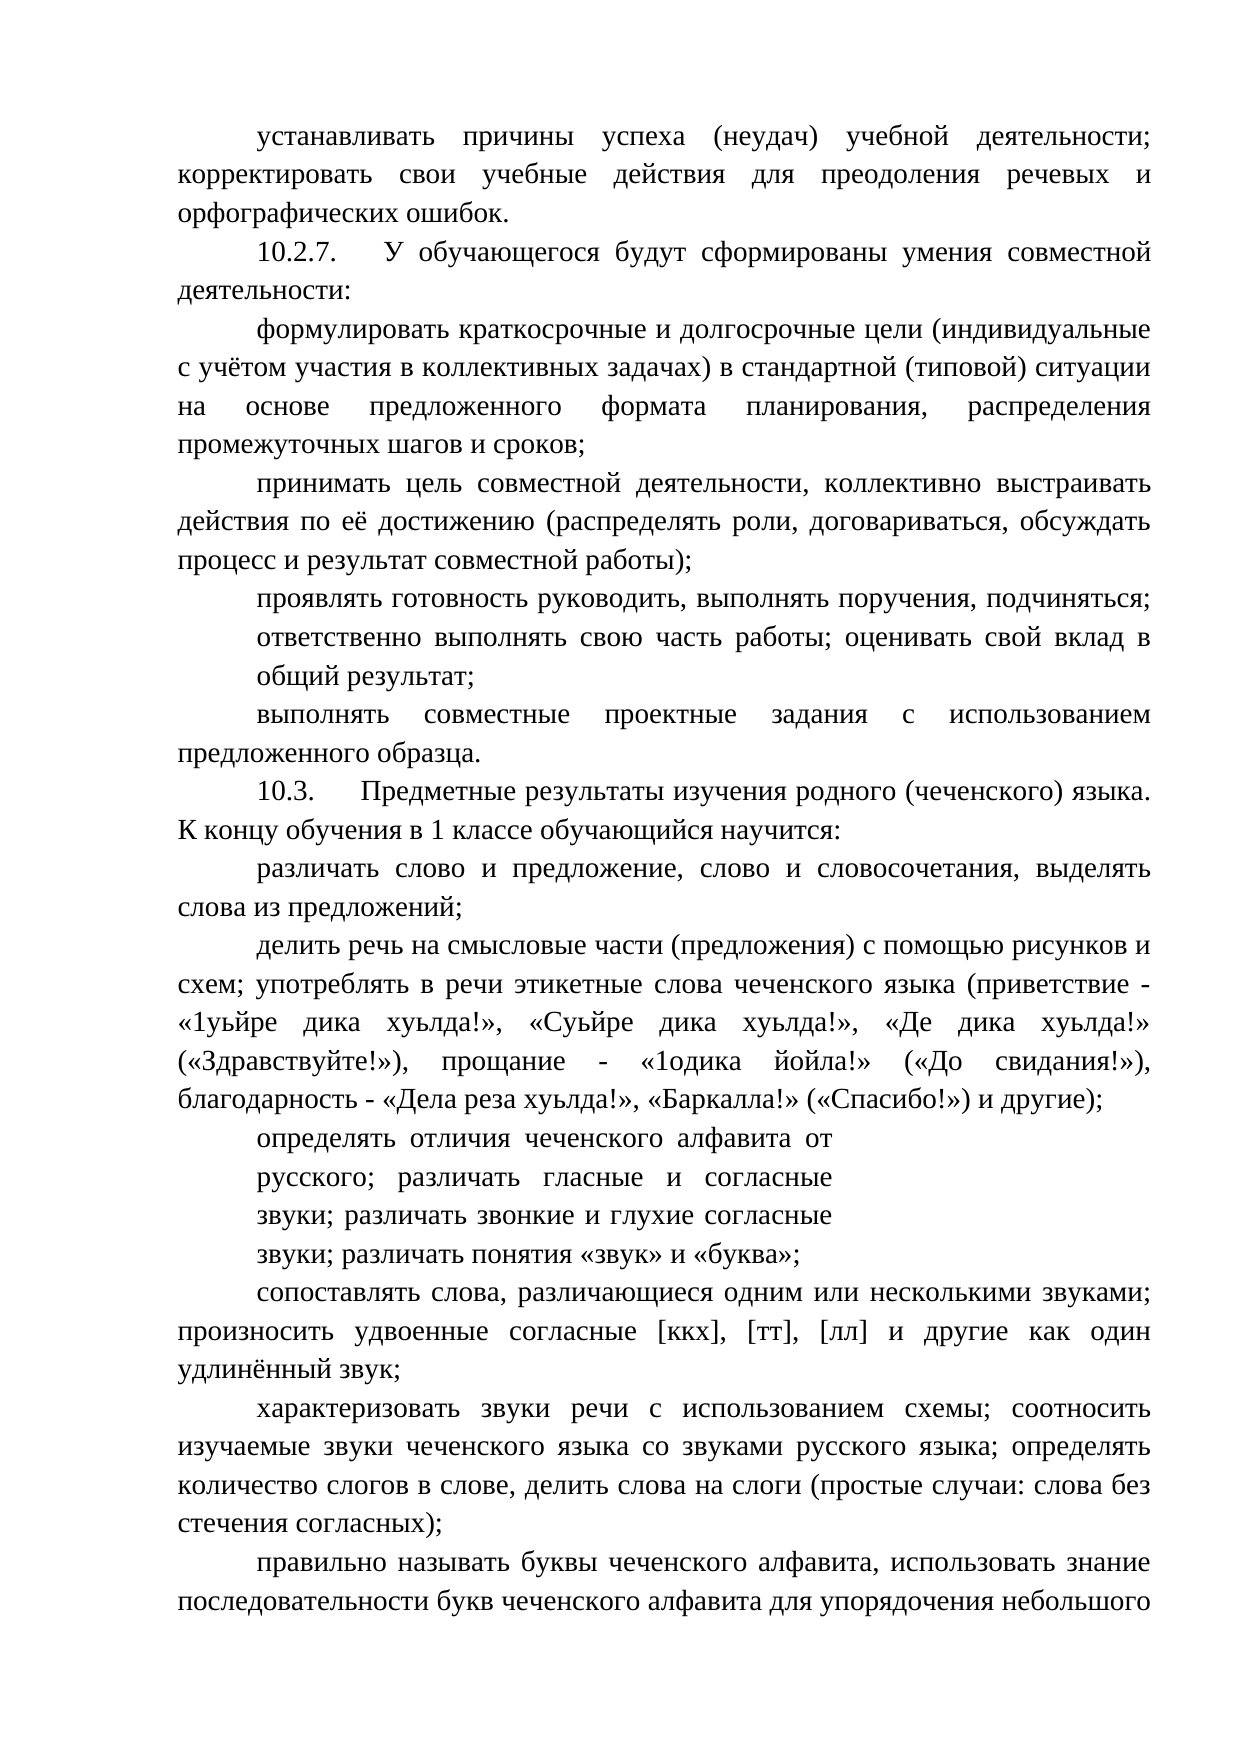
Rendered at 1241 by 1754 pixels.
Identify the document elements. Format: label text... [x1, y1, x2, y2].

text формулировать краткосрочные и долгосрочные цели (индивидуальные с учётом участия в коллективных задачах) в стандартной (типовой) ситуации на основе предложенного формата планирования, распределения промежуточных шагов и сроков; [177, 311, 1152, 460]
text характеризовать звуки речи с использованием схемы; соотносить изучаемые звуки чеченского языка со звуками русского языка; определять количество слогов в слове, делить слова на слоги (простые случаи: слова без стечения согласных); [177, 1390, 1152, 1539]
text устанавливать причины успеха (неудач) учебной деятельности; корректировать свои учебные действия для преодоления речевых и орфографических ошибок. [177, 118, 1152, 229]
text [177, 1544, 1152, 1616]
text делить речь на смысловые части (предложения) с помощью рисунков и схем; употреблять в речи этикетные слова чеченского языка (приветствие - «1уьйре дика хуьлда!», «Суьйре дика хуьлда!», «Де дика хуьлда!» («Здравствуйте!»), прощание - «1одика йойла!» («До свидания!»), благодарность - «Дела реза хуьлда!», «Баркалла!» («Спасибо!») и другие); [177, 927, 1152, 1115]
text проявлять готовность руководить, выполнять поручения, подчиняться; ответственно выполнять свою часть работы; оценивать свой вклад в общий результат; [256, 581, 1152, 691]
text различать слово и предложение, слово и словосочетания, выделять слова из предложений; [177, 850, 1152, 922]
text принимать цель совместной деятельности, коллективно выстраивать действия по её достижению (распределять роли, договариваться, обсуждать процесс и результат совместной работы); [177, 465, 1152, 576]
list У обучающегося будут сформированы умения совместной деятельности: [177, 234, 1152, 306]
text сопоставлять слова, различающиеся одним или несколькими звуками; произносить удвоенные согласные [ккх], [тт], [лл] и другие как один удлинённый звук; [177, 1274, 1152, 1385]
list Предметные результаты изучения родного (чеченского) языка. К концу обучения в 1 классе обучающийся научится: [177, 773, 1152, 845]
text выполнять совместные проектные задания с использованием предложенного образца. [177, 696, 1152, 768]
text определять отличия чеченского алфавита от русского; различать гласные и согласные звуки; различать звонкие и глухие согласные звуки; различать понятия «звук» и «буква»; [256, 1120, 833, 1269]
